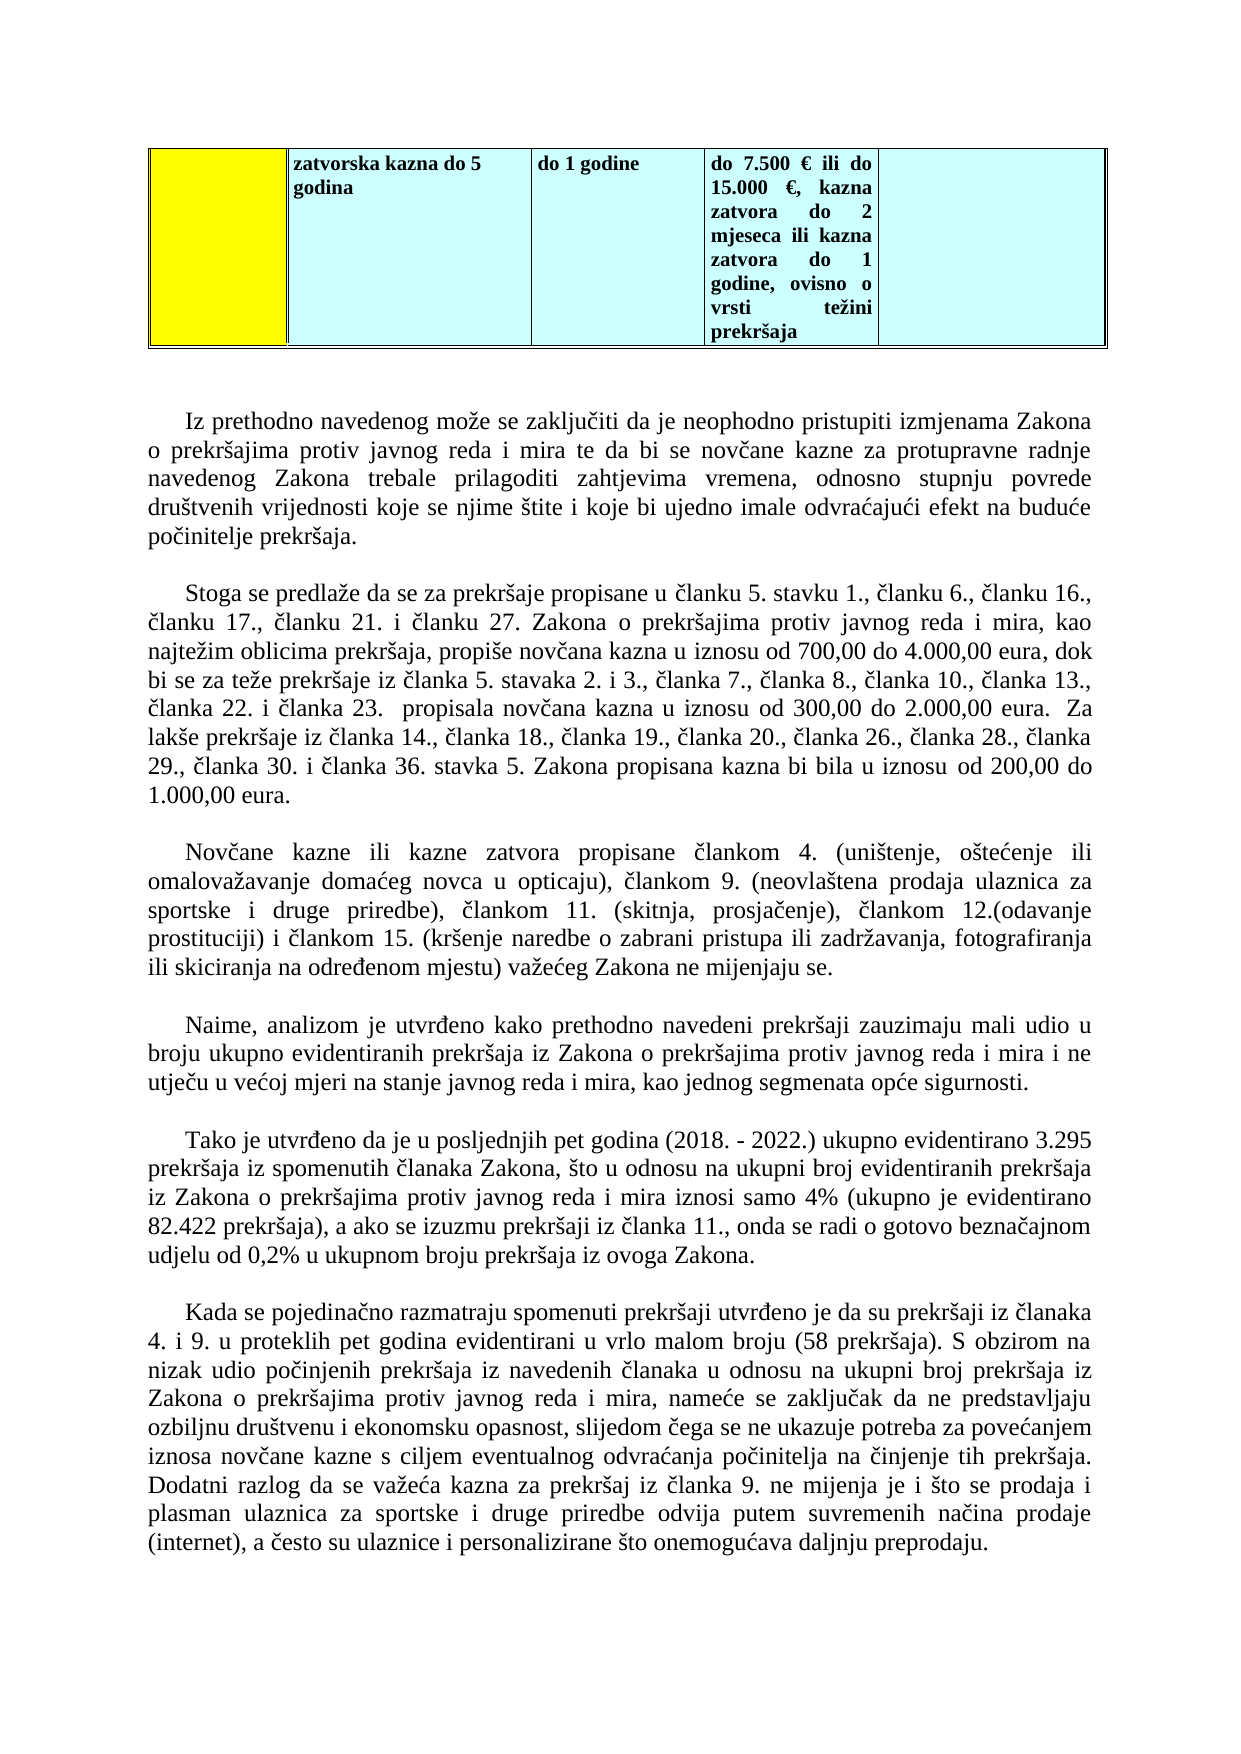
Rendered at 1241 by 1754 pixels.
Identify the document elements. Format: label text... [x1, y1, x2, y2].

text Kada se pojedinačno razmatraju spomenuti prekršaji utvrđeno je da su prekršaji iz članaka 4. i 9. u proteklih pet godina evidentirani u vrlo malom broju (58 prekršaja). S obzirom na nizak udio počinjenih prekršaja iz navedenih članaka u odnosu na ukupni broj prekršaja iz Zakona o prekršajima protiv javnog reda i mira, nameće se zaključak da ne predstavljaju ozbiljnu društvenu i ekonomsku opasnost, slijedom čega se ne ukazuje potreba za povećanjem iznosa novčane kazne s ciljem eventualnog odvraćanja počinitelja na činjenje tih prekršaja. Dodatni razlog da se važeća kazna za prekršaj iz članka 9. ne mijenja je i što se prodaja i plasman ulaznica za sportske i druge priredbe odvija putem suvremenih načina prodaje (internet), a često su ulaznice i personalizirane što onemogućava daljnju preprodaju. [148, 1297, 1093, 1556]
text Novčane kazne ili kazne zatvora propisane člankom 4. (uništenje, oštećenje ili omalovažavanje domaćeg novca u opticaju), člankom 9. (neovlaštena prodaja ulaznica za sportske i druge priredbe), člankom 11. (skitnja, prosjačenje), člankom 12.(odavanje prostituciji) i člankom 15. (kršenje naredbe o zabrani pristupa ili zadržavanja, fotografiranja ili skiciranja na određenom mjestu) važećeg Zakona ne mijenjaju se. [148, 837, 1093, 981]
text Tako je utvrđeno da je u posljednjih pet godina (2018. - 2022.) ukupno evidentirano 3.295 prekršaja iz spomenutih članaka Zakona, što u odnosu na ukupni broj evidentiranih prekršaja iz Zakona o prekršajima protiv javnog reda i mira iznosi samo 4% (ukupno je evidentirano 82.422 prekršaja), a ako se izuzmu prekršaji iz članka 11., onda se radi o gotovo beznačajnom udjelu od 0,2% u ukupnom broju prekršaja iz ovoga Zakona. [148, 1125, 1093, 1268]
text Naime, analizom je utvrđeno kako prethodno navedeni prekršaji zauzimaju mali udio u broju ukupno evidentiranih prekršaja iz Zakona o prekršajima protiv javnog reda i mira i ne utječu u većoj mjeri na stanje javnog reda i mira, kao jednog segmenata opće sigurnosti. [148, 1010, 1093, 1096]
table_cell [879, 149, 1104, 345]
table_cell Francuska [151, 149, 287, 345]
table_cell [705, 149, 878, 345]
text Iz prethodno navedenog može se zaključiti da je neophodno pristupiti izmjenama Zakona o prekršajima protiv javnog reda i mira te da bi se novčane kazne za protupravne radnje navedenog Zakona trebale prilagoditi zahtjevima vremena, odnosno stupnju povrede društvenih vrijednosti koje se njime štite i koje bi ujedno imale odvraćajući efekt na buduće počinitelje prekršaja. [148, 406, 1093, 550]
text Stoga se predlaže da se za prekršaje propisane u članku 5. stavku 1., članku 6., članku 16., članku 17., članku 21. i članku 27. Zakona o prekršajima protiv javnog reda i mira, kao najtežim oblicima prekršaja, propiše novčana kazna u iznosu od 700,00 do 4.000,00 eura, dok bi se za teže prekršaje iz članka 5. stavaka 2. i 3., članka 7., članka 8., članka 10., članka 13., članka 22. i članka 23. propisala novčana kazna u iznosu od 300,00 do 2.000,00 eura. Za lakše prekršaje iz članka 14., članka 18., članka 19., članka 20., članka 26., članka 28., članka 29., članka 30. i članka 36. stavka 5. Zakona propisana kazna bi bila u iznosu od 200,00 do 1.000,00 eura. [148, 578, 1093, 808]
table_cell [532, 149, 704, 345]
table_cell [287, 149, 531, 345]
